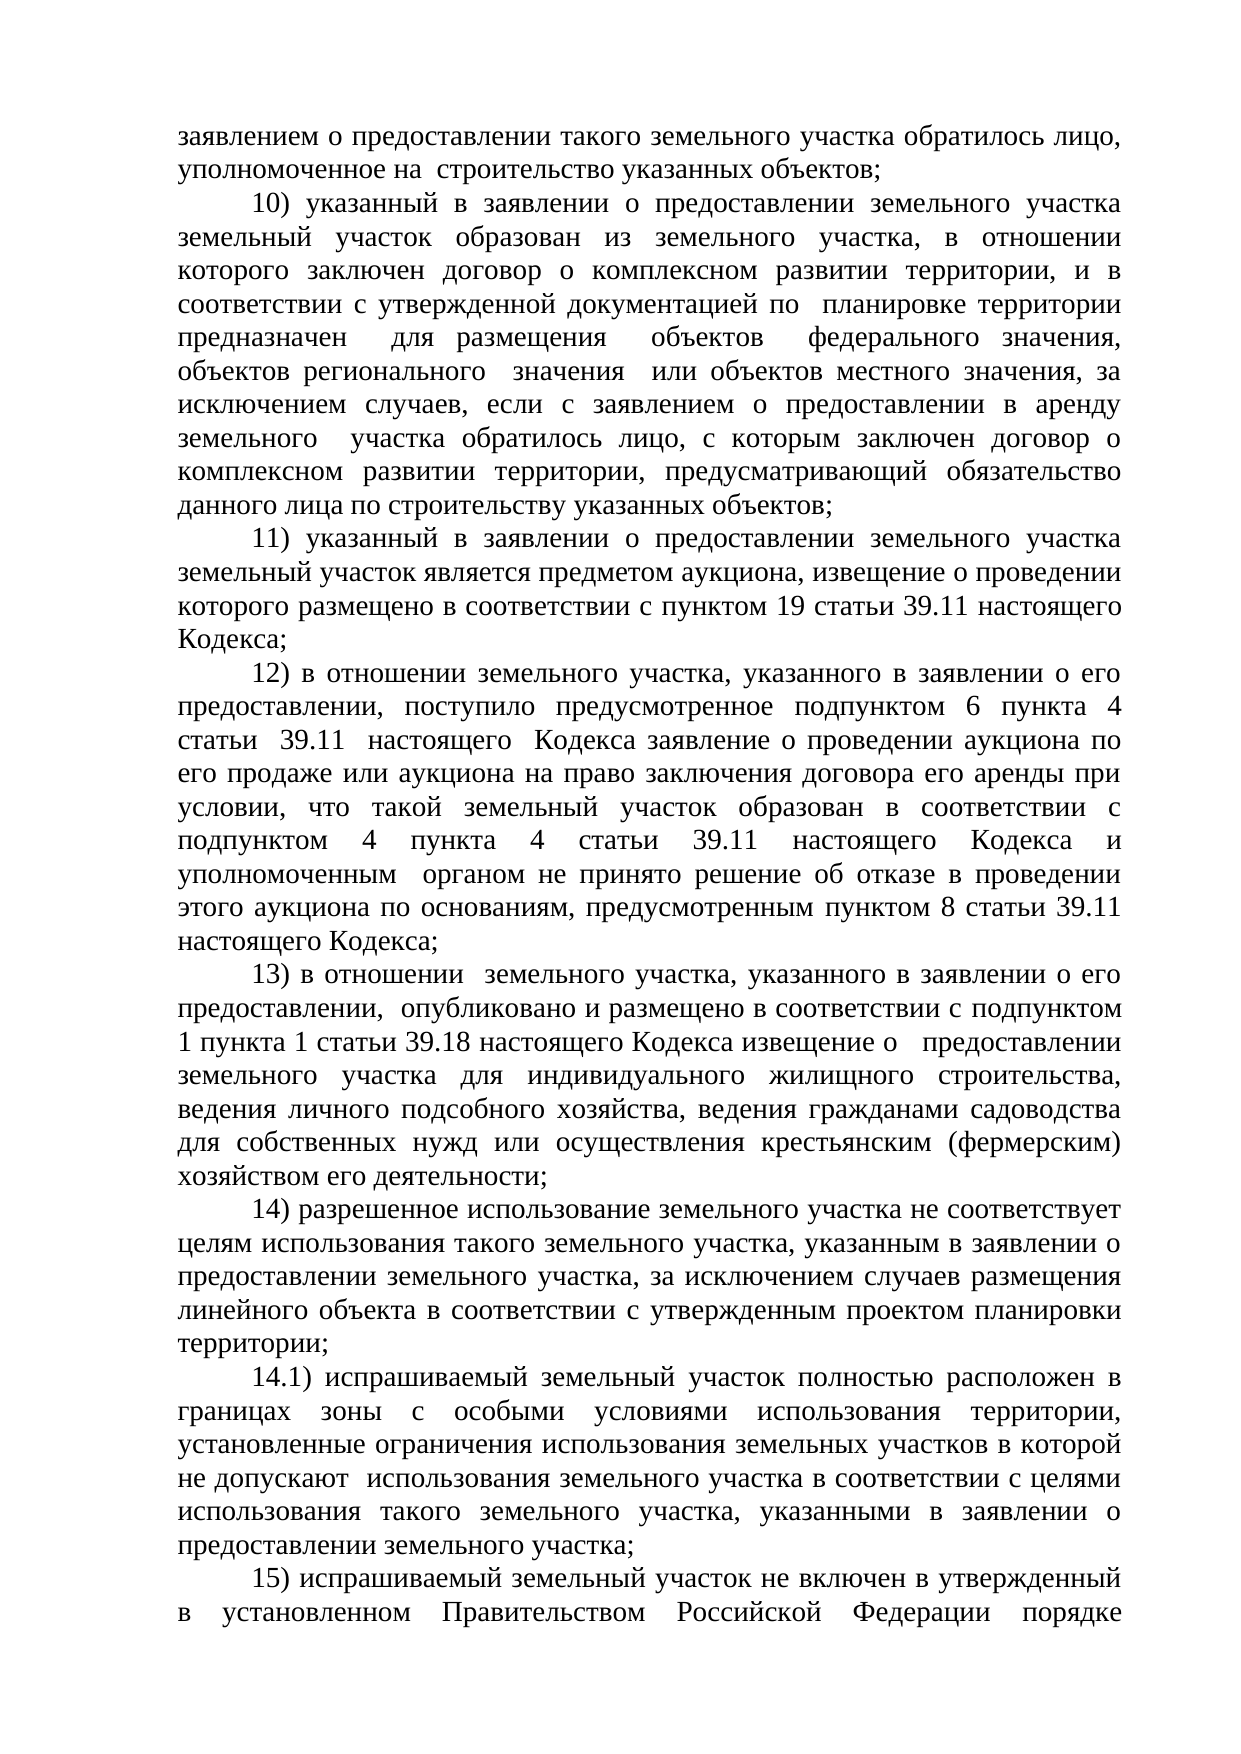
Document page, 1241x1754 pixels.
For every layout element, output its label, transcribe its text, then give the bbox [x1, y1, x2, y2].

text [177, 118, 1122, 185]
text 12) в отношении земельного участка, указанного в заявлении о его предоставлении, поступило предусмотренное подпунктом 6 пункта 4 статьи 39.11 настоящего Кодекса заявление о проведении аукциона по его продаже или аукциона на право заключения договора его аренды при условии, что такой земельный участок образован в соответствии с подпунктом 4 пункта 4 статьи 39.11 настоящего Кодекса и уполномоченным органом не принято решение об отказе в проведении этого аукциона по основаниям, предусмотренным пунктом 8 статьи 39.11 настоящего Кодекса; [177, 655, 1122, 957]
text 14.1) испрашиваемый земельный участок полностью расположен в границах зоны с особыми условиями использования территории, установленные ограничения использования земельных участков в которой не допускают использования земельного участка в соответствии с целями использования такого земельного участка, указанными в заявлении о предоставлении земельного участка; [177, 1359, 1122, 1560]
text 13) в отношении земельного участка, указанного в заявлении о его предоставлении, опубликовано и размещено в соответствии с подпунктом 1 пункта 1 статьи 39.18 настоящего Кодекса извещение о предоставлении земельного участка для индивидуального жилищного строительства, ведения личного подсобного хозяйства, ведения гражданами садоводства для собственных нужд или осуществления крестьянским (фермерским) хозяйством его деятельности; [177, 957, 1122, 1191]
text 14) разрешенное использование земельного участка не соответствует целям использования такого земельного участка, указанным в заявлении о предоставлении земельного участка, за исключением случаев размещения линейного объекта в соответствии с утвержденным проектом планировки территории; [177, 1191, 1122, 1359]
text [177, 1560, 1122, 1627]
text 10) указанный в заявлении о предоставлении земельного участка земельный участок образован из земельного участка, в отношении которого заключен договор о комплексном развитии территории, и в соответствии с утвержденной документацией по планировке территории предназначен для размещения объектов федерального значения, объектов регионального значения или объектов местного значения, за исключением случаев, если с заявлением о предоставлении в аренду земельного участка обратилось лицо, с которым заключен договор о комплексном развитии территории, предусматривающий обязательство данного лица по строительству указанных объектов; [177, 185, 1122, 521]
text 11) указанный в заявлении о предоставлении земельного участка земельный участок является предметом аукциона, извещение о проведении которого размещено в соответствии с пунктом 19 статьи 39.11 настоящего Кодекса; [177, 521, 1122, 655]
